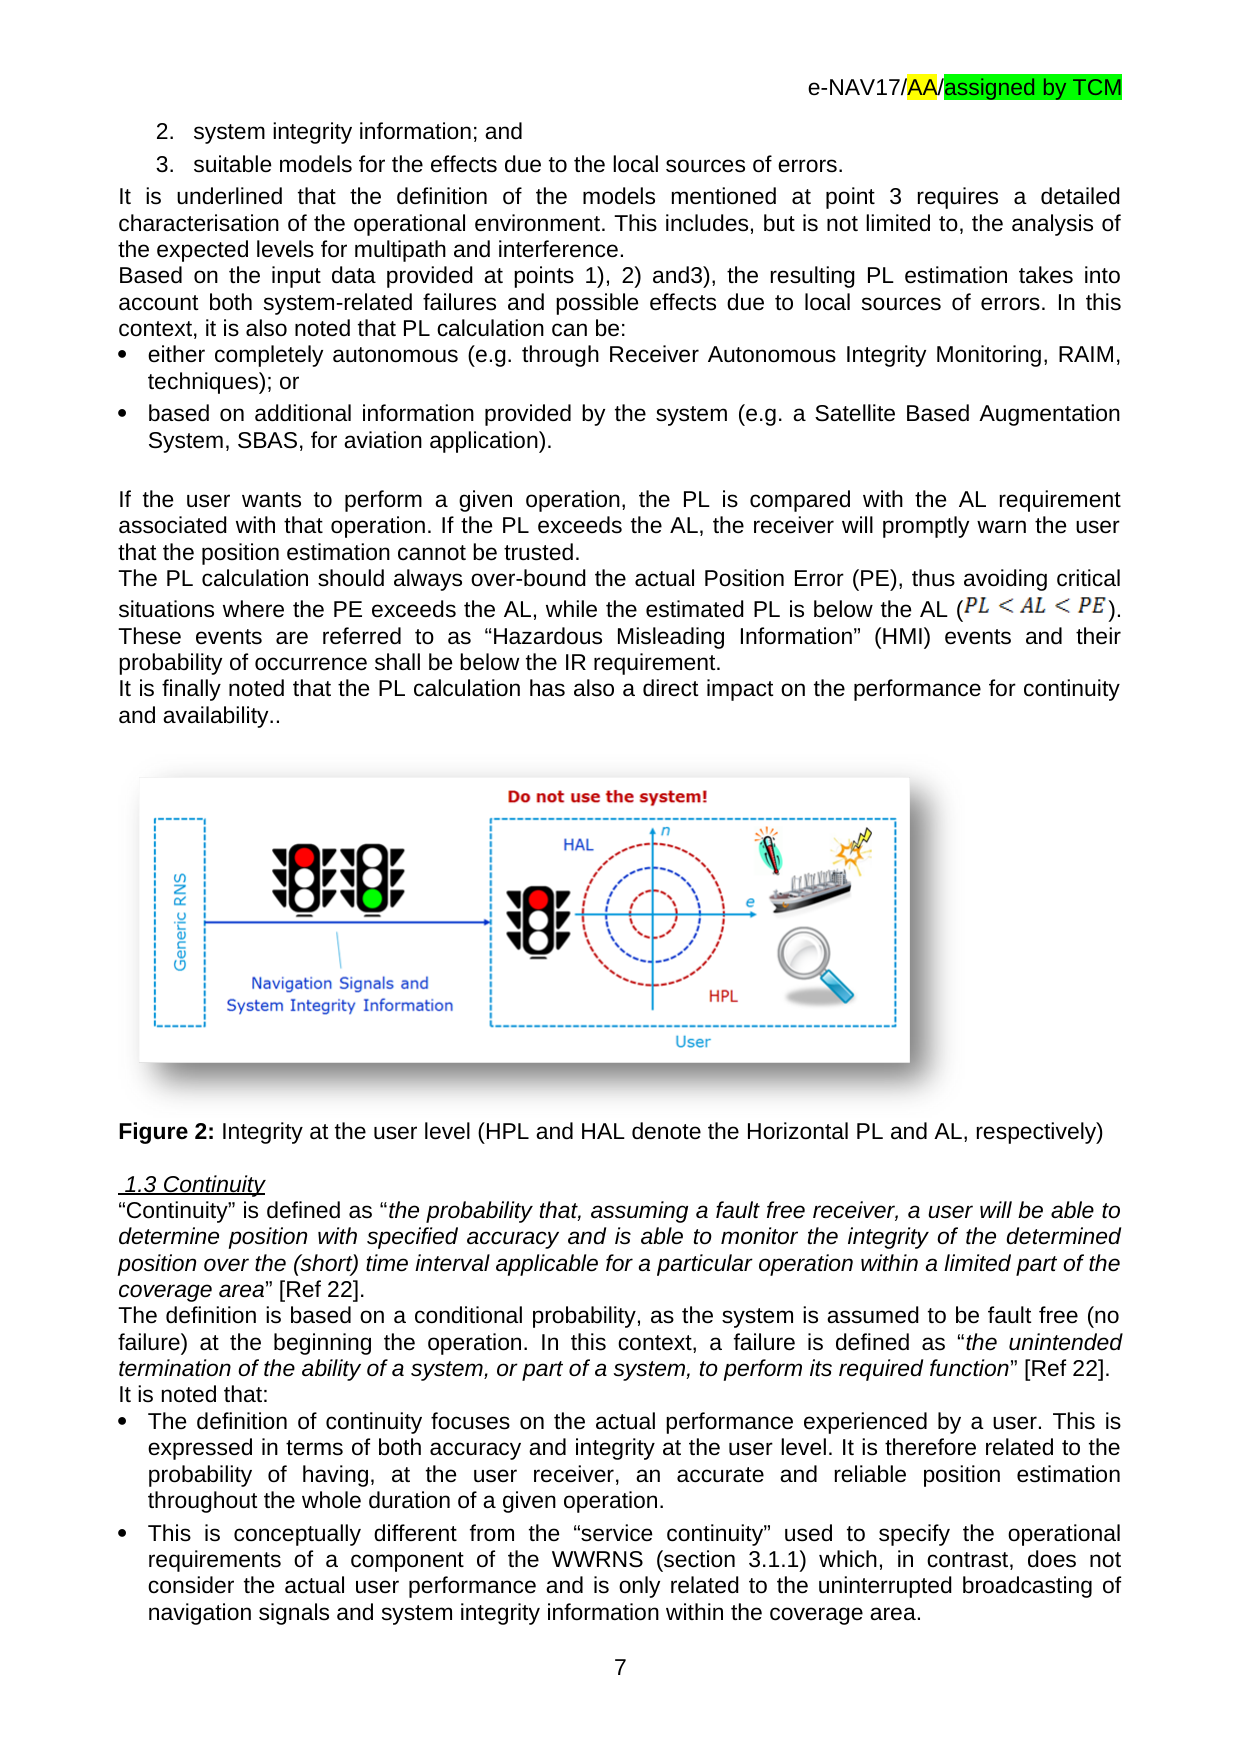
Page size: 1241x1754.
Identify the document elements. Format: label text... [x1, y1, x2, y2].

text It is underlined that the definition of the models mentioned at point 3 requires a detailed characterisation of the operational environment. This includes, but is not limited to, the analysis of the expected levels for multipath and interference. [118, 183, 1122, 262]
text It is noted that: [118, 1381, 1122, 1408]
text Figure 2: Integrity at the user level (HPL and HAL denote the Horizontal PL and AL, respectively) [118, 1118, 1122, 1144]
text The PL calculation should always over-bound the actual Position Error (PE), thus avoiding critical situations where the PE exceeds the AL, while the estimated PL is below the AL (). These events are referred to as “Hazardous Misleading Information” (HMI) events and their probability of occurrence shall be below the IR requirement. [118, 565, 1122, 675]
list The definition of continuity focuses on the actual performance experienced by a user. This is expressed in terms of both accuracy and integrity at the user level. It is therefore related to the probability of having, at the user receiver, an accurate and reliable position estimation throughout the whole duration of a given operation. [118, 1408, 1122, 1513]
picture [964, 591, 1108, 618]
list based on additional information provided by the system (e.g. a Satellite Based Augmentation System, SBAS, for aviation application). [118, 400, 1122, 453]
text If the user wants to perform a given operation, the PL is compared with the AL requirement associated with that operation. If the PL exceeds the AL, the receiver will promptly warn the user that the position estimation cannot be trusted. [118, 486, 1122, 565]
text It is finally noted that the PL calculation has also a direct impact on the performance for continuity and availability.. [118, 675, 1122, 728]
list This is conceptually different from the “service continuity” used to specify the operational requirements of a component of the WWRNS (section 3.1.1) which, in contrast, does not consider the actual user performance and is only related to the uninterrupted broadcasting of navigation signals and system integrity information within the coverage area. [118, 1519, 1122, 1625]
list suitable models for the effects due to the local sources of errors. [156, 151, 1122, 177]
text 1.3 Continuity [118, 1171, 1122, 1197]
list either completely autonomous (e.g. through Receiver Autonomous Integrity Monitoring, RAIM, techniques); or [118, 341, 1122, 394]
text The definition is based on a conditional probability, as the system is assumed to be fault free (no failure) at the beginning the operation. In this context, a failure is defined as “the unintended termination of the ability of a system, or part of a system, to perform its required function” [Ref 22]. [118, 1302, 1122, 1381]
picture [118, 754, 965, 1118]
text Based on the input data provided at points 1), 2) and3), the resulting PL estimation takes into account both system-related failures and possible effects due to local sources of errors. In this context, it is also noted that PL calculation can be: [118, 262, 1122, 341]
text “Continuity” is defined as “the probability that, assuming a fault free receiver, a user will be able to determine position with specified accuracy and is able to monitor the integrity of the determined position over the (short) time interval applicable for a particular operation within a limited part of the coverage area” [Ref 22]. [118, 1197, 1122, 1302]
list system integrity information; and [156, 118, 1122, 144]
